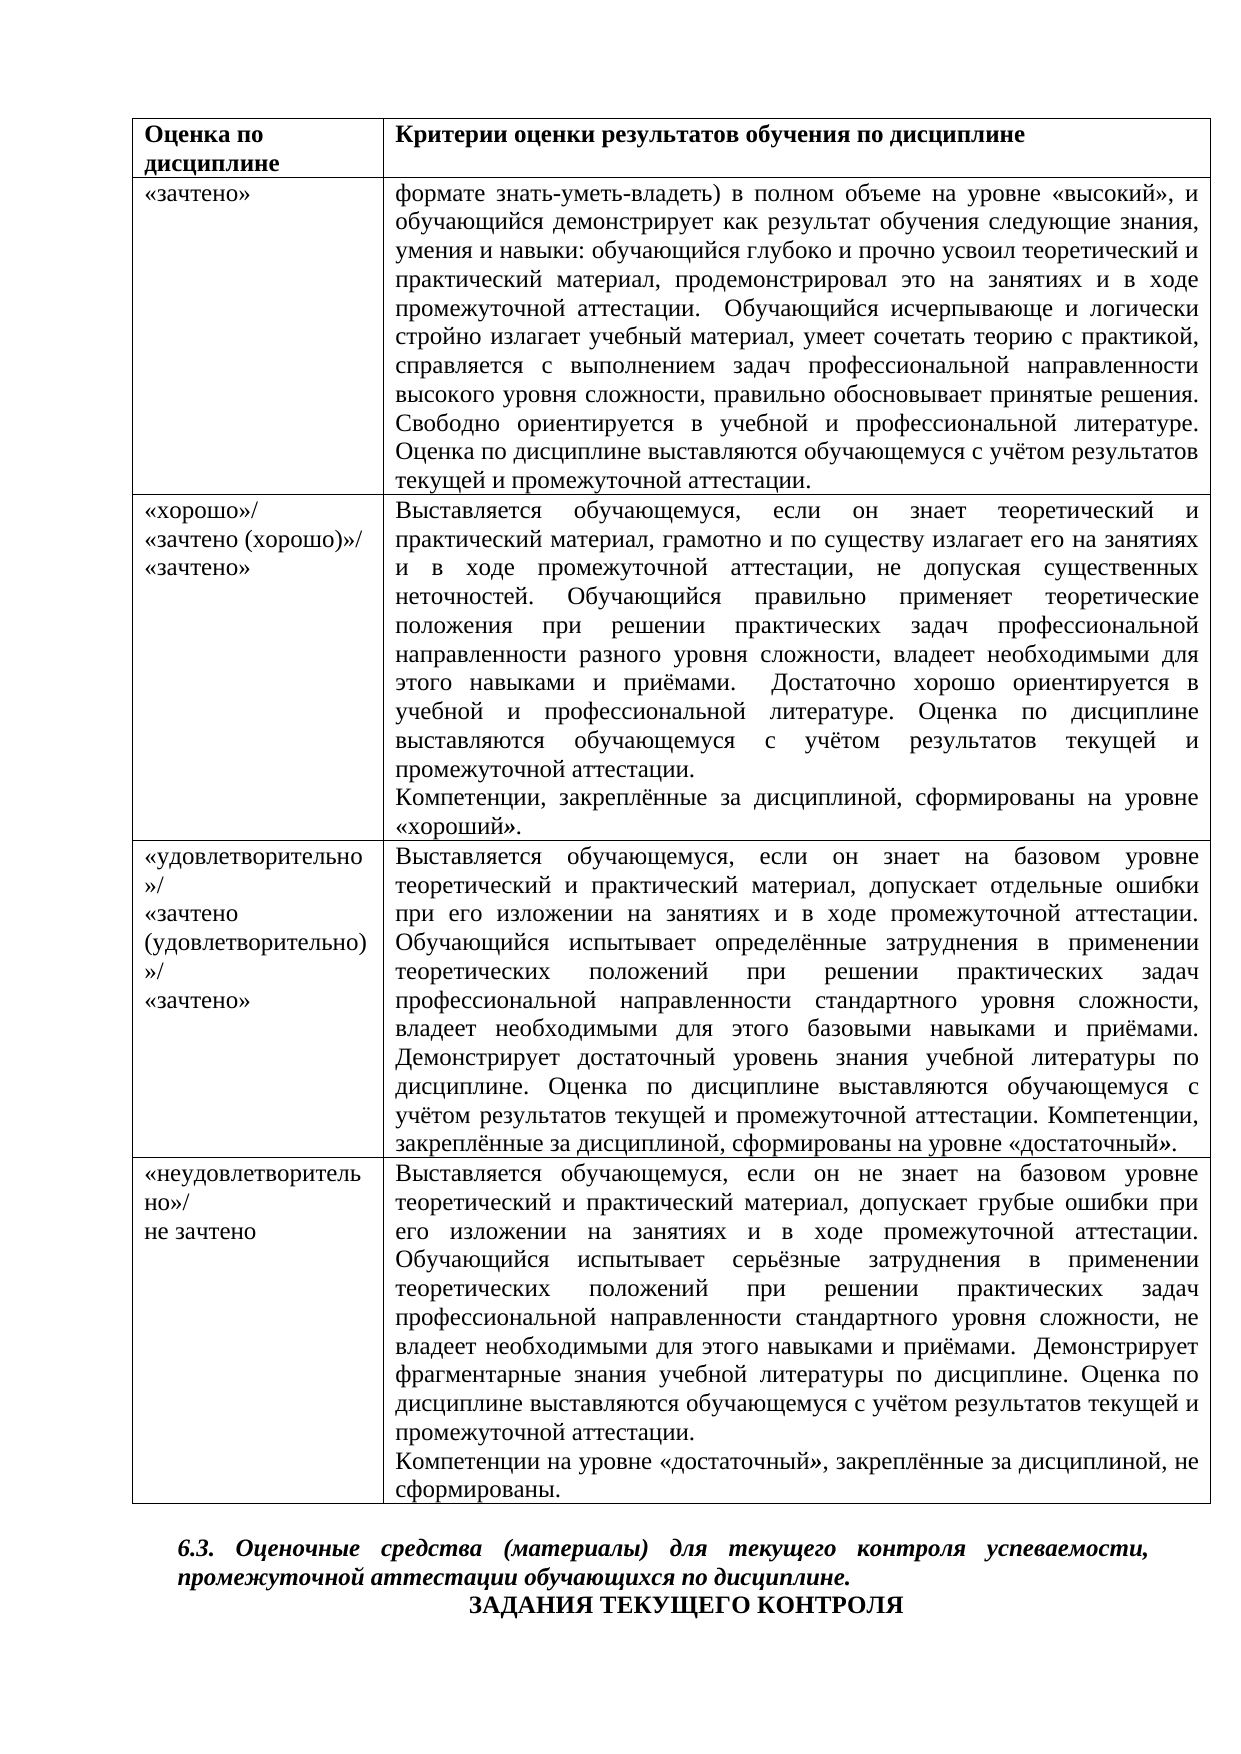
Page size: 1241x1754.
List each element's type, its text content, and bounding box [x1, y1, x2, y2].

table_header Критерии оценки результатов обучения по дисциплине [384, 119, 1210, 177]
table_cell Выставляется обучающемуся, если он знает теоретический и практический материал, грамотно и по существу излагает его на занятиях и в ходе промежуточной аттестации, не допуская существенных неточностей. Обучающийся правильно применяет теоретические положения при решении практических задач профессиональной направленности разного уровня сложности, владеет необходимыми для этого навыками и приёмами. Достаточно хорошо ориентируется в учебной и профессиональной литературе. Оценка по дисциплине выставляются обучающемуся с учётом результатов текущей и промежуточной аттестации. Компетенции, закреплённые за дисциплиной, сформированы на уровне «хороший». [384, 495, 1210, 840]
table_cell Выставляется обучающемуся, если он знает на базовом уровне теоретический и практический материал, допускает отдельные ошибки при его изложении на занятиях и в ходе промежуточной аттестации. Обучающийся испытывает определённые затруднения в применении теоретических положений при решении практических задач профессиональной направленности стандартного уровня сложности, владеет необходимыми для этого базовыми навыками и приёмами. Демонстрирует достаточный уровень знания учебной литературы по дисциплине. Оценка по дисциплине выставляются обучающемуся с учётом результатов текущей и промежуточной аттестации. Компетенции, закреплённые за дисциплиной, сформированы на уровне «достаточный». [384, 841, 1210, 1157]
table_cell «хорошо»/ «зачтено (хорошо)»/ «зачтено» [133, 495, 383, 840]
text ЗАДАНИЯ ТЕКУЩЕГО КОНТРОЛЯ [177, 1591, 1152, 1619]
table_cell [384, 178, 1210, 494]
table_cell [133, 178, 383, 494]
table_cell Выставляется обучающемуся, если он не знает на базовом уровне теоретический и практический материал, допускает грубые ошибки при его изложении на занятиях и в ходе промежуточной аттестации. Обучающийся испытывает серьёзные затруднения в применении теоретических положений при решении практических задач профессиональной направленности стандартного уровня сложности, не владеет необходимыми для этого навыками и приёмами. Демонстрирует фрагментарные знания учебной литературы по дисциплине. Оценка по дисциплине выставляются обучающемуся с учётом результатов текущей и промежуточной аттестации. Компетенции на уровне «достаточный», закреплённые за дисциплиной, не сформированы. [384, 1158, 1210, 1503]
table_cell «удовлетворительно»/ «зачтено (удовлетворительно)»/ «зачтено» [133, 841, 383, 1157]
text 6.3. Оценочные средства (материалы) для текущего контроля успеваемости, промежуточной аттестации обучающихся по дисциплине. [177, 1533, 1152, 1591]
table_cell «неудовлетворительно»/ не зачтено [133, 1158, 383, 1503]
table_header Оценка по дисциплине [133, 119, 383, 177]
